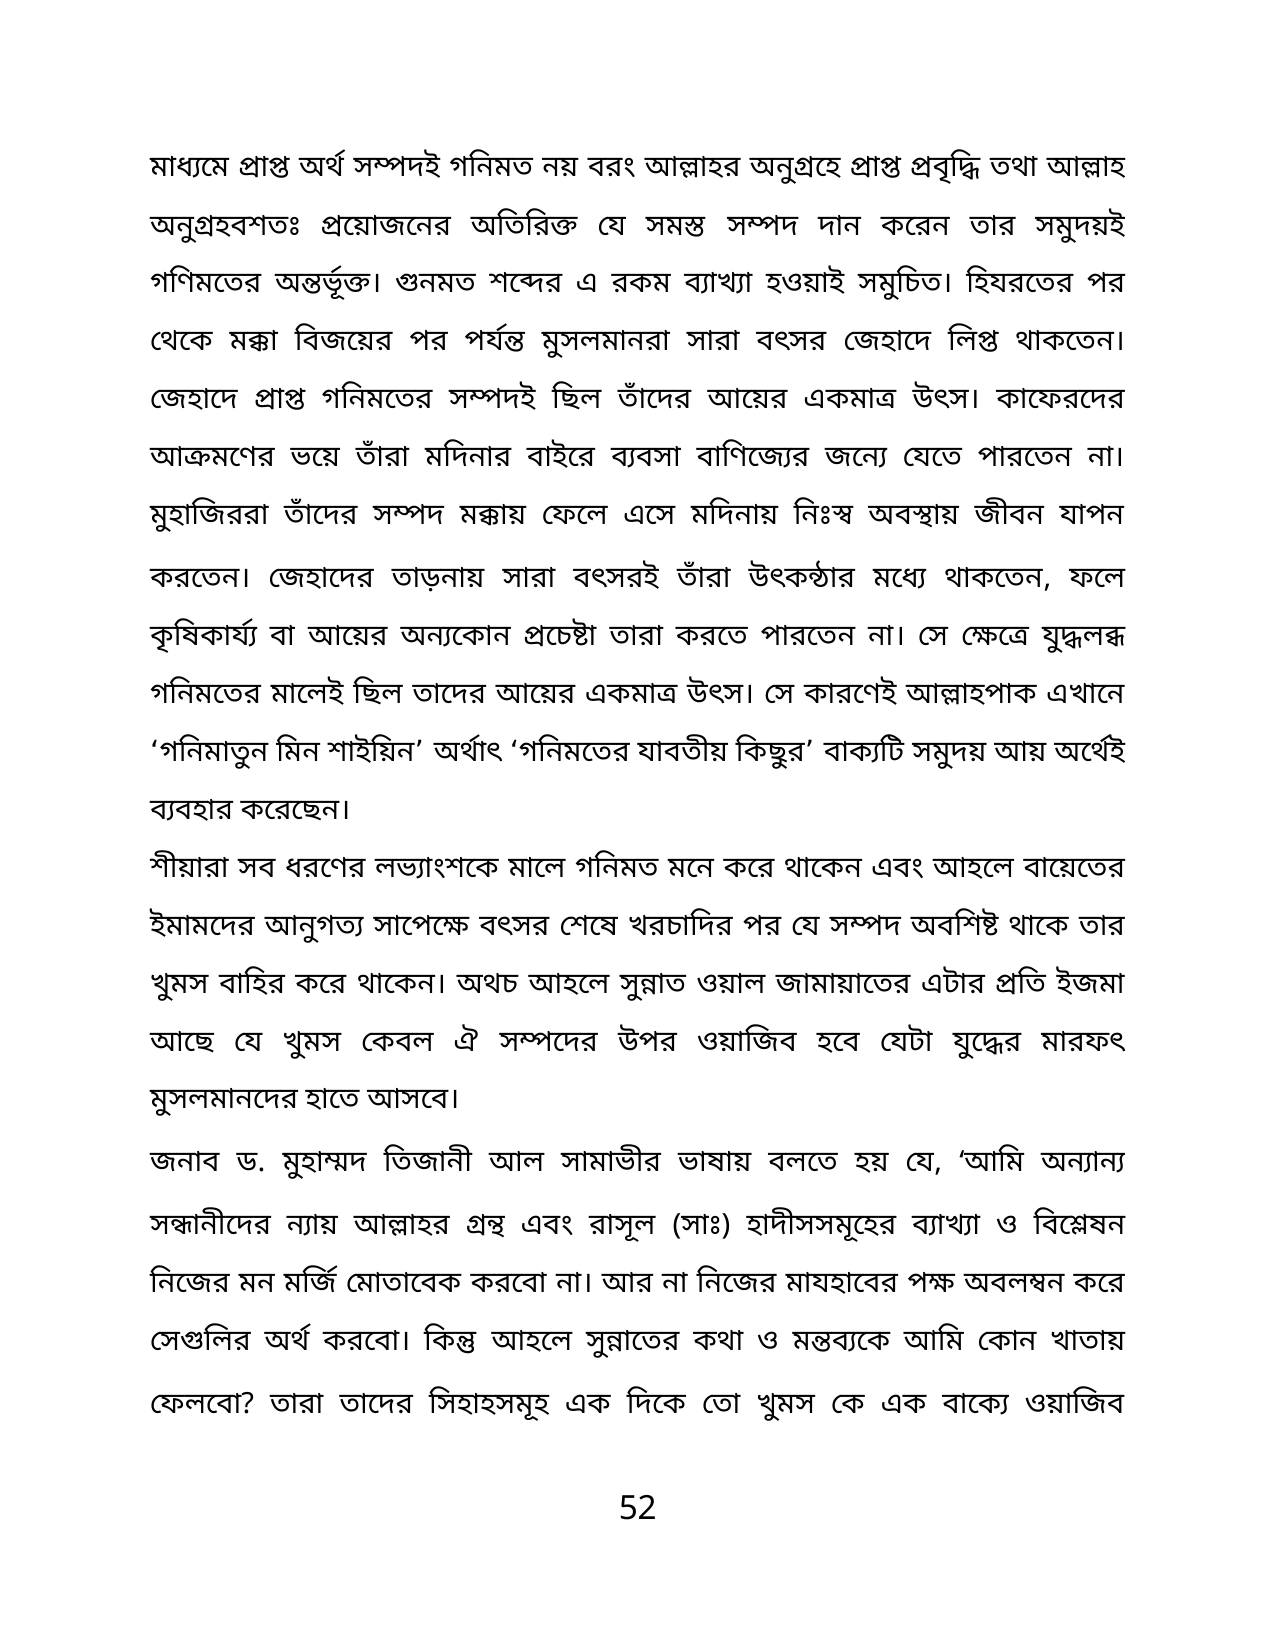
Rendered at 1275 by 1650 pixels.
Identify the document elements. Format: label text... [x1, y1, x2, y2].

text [150, 1140, 1125, 1425]
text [150, 150, 1125, 831]
text শীয়ারা সব ধরণের লভ্যাংশকে মালে গনিমত মনে করে থাকেন এবং আহলে বায়েতের ইমামদের আনুগত্য সাপেক্ষে বৎসর শেষে খরচাদির পর যে সম্পদ অবশিষ্ট থাকে তার খুমস বাহির করে থাকেন। অথচ আহলে সুন্নাত ওয়াল জামায়াতের এটার প্রতি ইজমা আছে যে খুমস কেবল ঐ সম্পদের উপর ওয়াজিব হবে যেটা যুদ্ধের মারফৎ মুসলমানদের হাতে আসবে। [150, 851, 1125, 1121]
